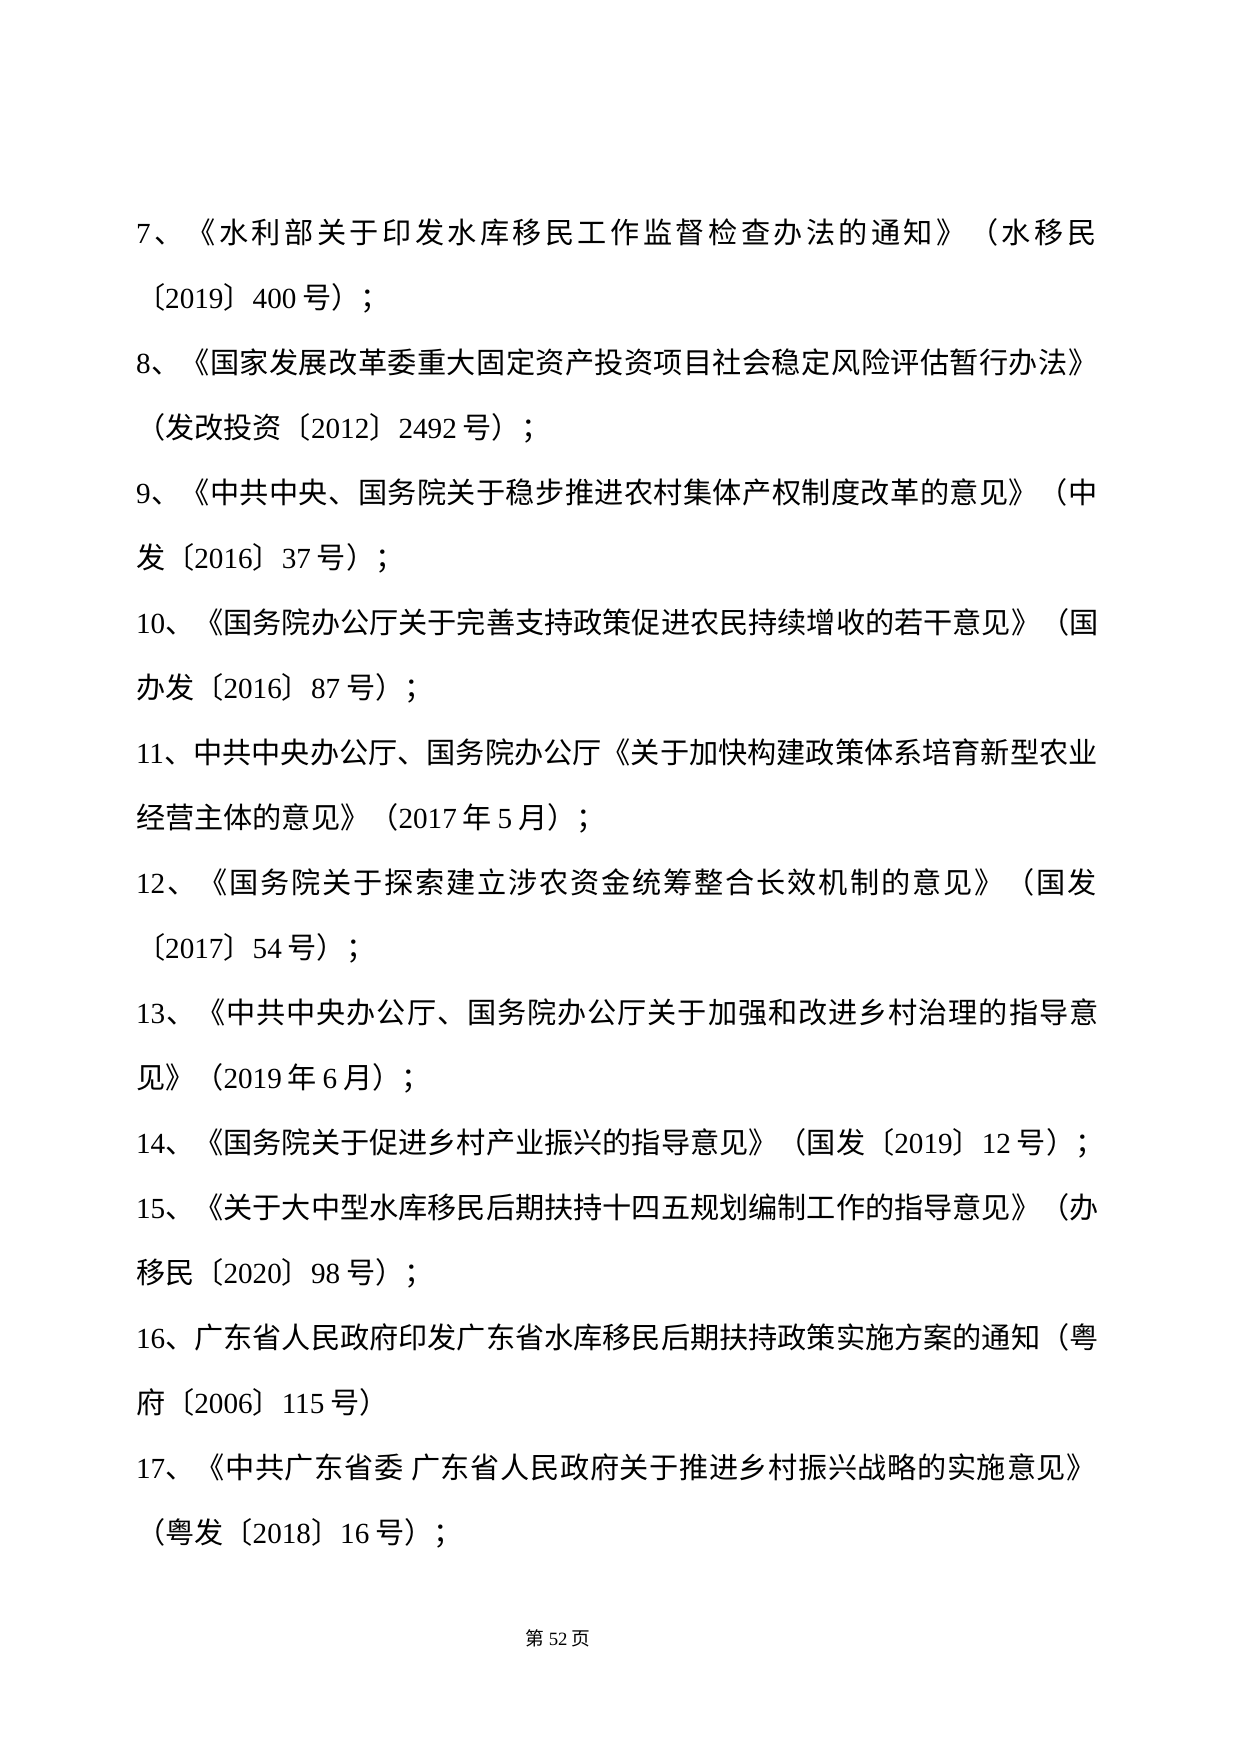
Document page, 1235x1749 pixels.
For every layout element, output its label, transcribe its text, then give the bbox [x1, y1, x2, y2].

text 8、《国家发展改革委重大固定资产投资项目社会稳定风险评估暂行办法》（发改投资〔2012〕2492号）； [136, 328, 1098, 458]
text 16、广东省人民政府印发广东省水库移民后期扶持政策实施方案的通知（粤府〔2006〕115号） [136, 1303, 1098, 1433]
text 12、《国务院关于探索建立涉农资金统筹整合长效机制的意见》（国发〔2017〕54号）； [136, 848, 1098, 978]
text 17、《中共广东省委 广东省人民政府关于推进乡村振兴战略的实施意见》（粤发〔2018〕16号）； [136, 1433, 1098, 1563]
text 7、《水利部关于印发水库移民工作监督检查办法的通知》（水移民〔2019〕400号）； [136, 198, 1098, 328]
text 10、《国务院办公厅关于完善支持政策促进农民持续增收的若干意见》（国办发〔2016〕87号）； [136, 588, 1098, 718]
text 14、《国务院关于促进乡村产业振兴的指导意见》（国发〔2019〕12号）； [136, 1108, 1098, 1173]
text 13、《中共中央办公厅、国务院办公厅关于加强和改进乡村治理的指导意见》（2019年6月）； [136, 978, 1098, 1108]
text 9、《中共中央、国务院关于稳步推进农村集体产权制度改革的意见》（中发〔2016〕37号）； [136, 458, 1098, 588]
text 11、中共中央办公厅、国务院办公厅《关于加快构建政策体系培育新型农业经营主体的意见》（2017年5月）； [136, 718, 1098, 848]
text 15、《关于大中型水库移民后期扶持十四五规划编制工作的指导意见》（办移民〔2020〕98号）； [136, 1173, 1098, 1303]
